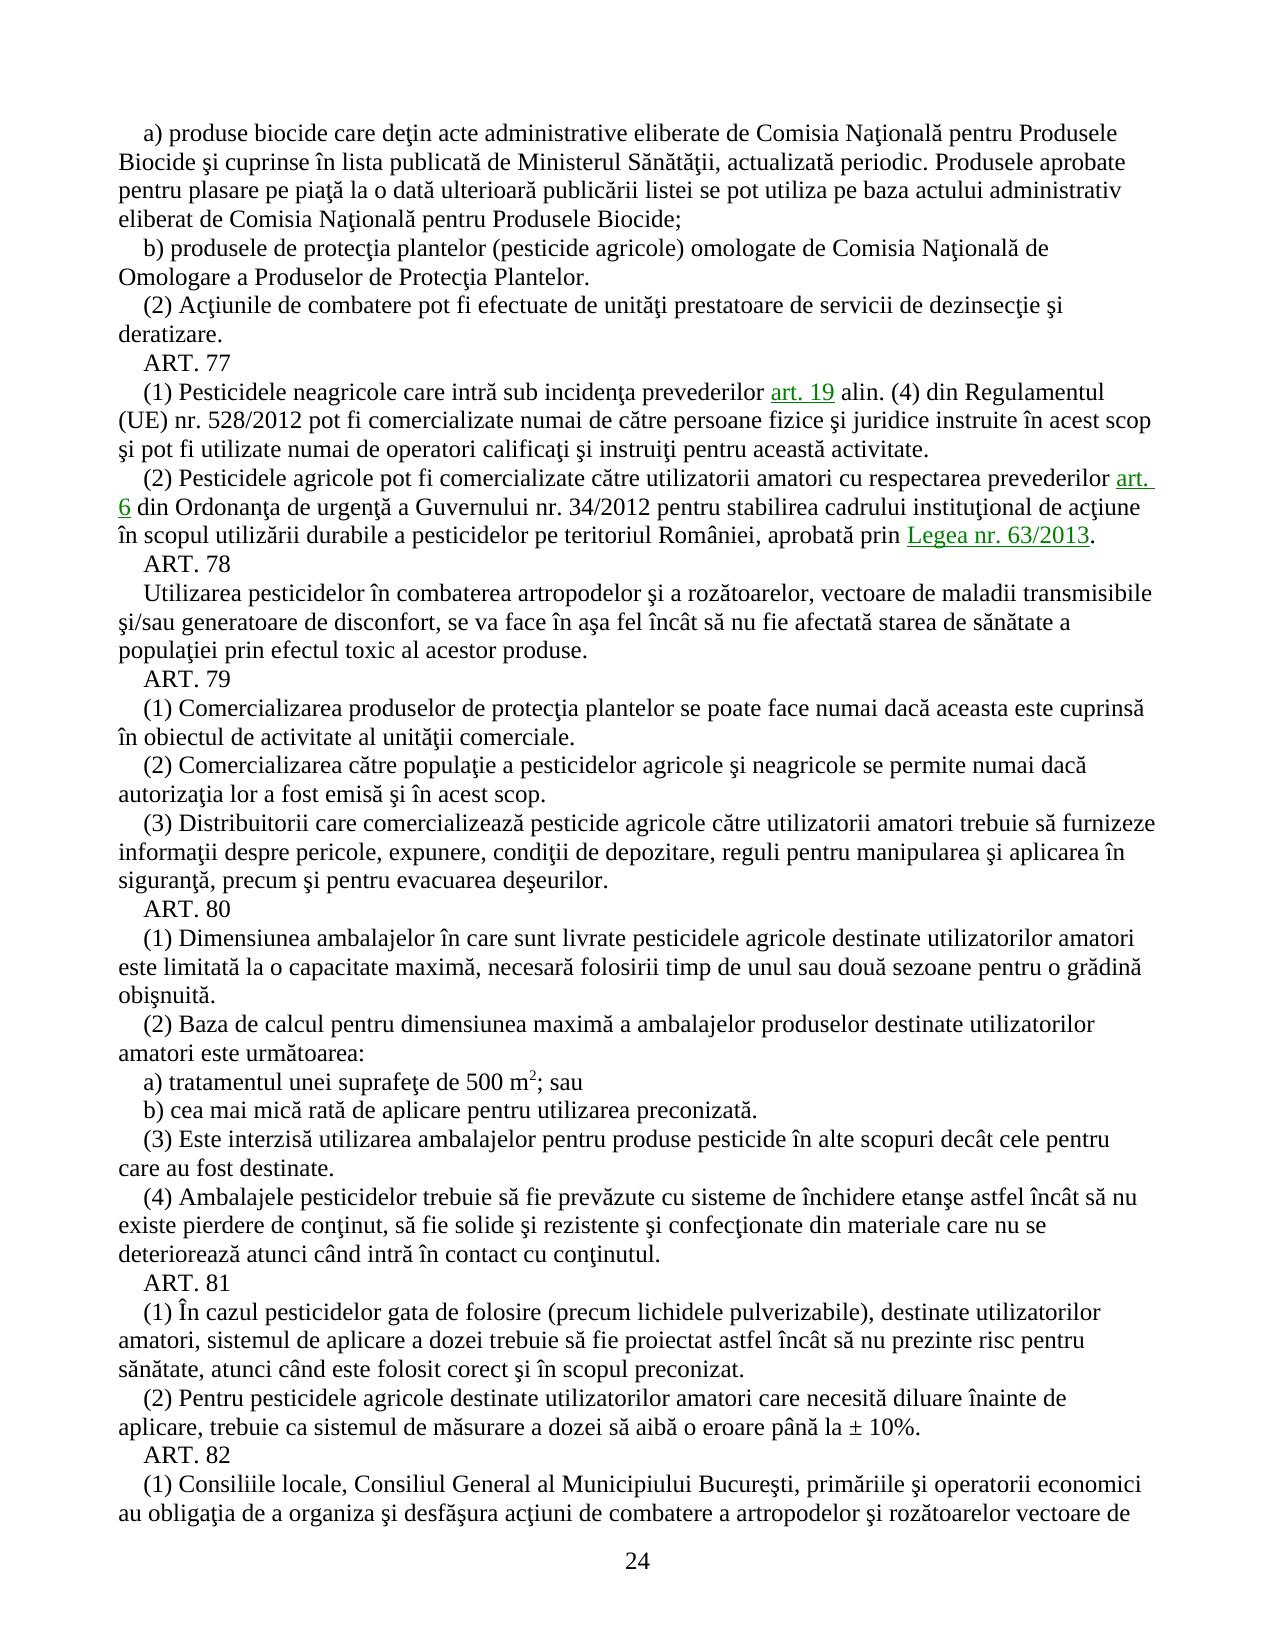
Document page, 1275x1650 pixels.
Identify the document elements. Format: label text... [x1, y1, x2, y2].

text ART. 78 [118, 549, 1157, 578]
text (2) Pesticidele agricole pot fi comercializate către utilizatorii amatori cu respectarea prevederilor art. 6 din Ordonanţa de urgenţă a Guvernului nr. 34/2012 pentru stabilirea cadrului instituţional de acţiune în scopul utilizării durabile a pesticidelor pe teritoriul României, aprobată prin Legea nr. 63/2013. [118, 463, 1157, 549]
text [118, 1469, 1157, 1527]
text a) produse biocide care deţin acte administrative eliberate de Comisia Naţională pentru Produsele Biocide şi cuprinse în lista publicată de Ministerul Sănătăţii, actualizată periodic. Produsele aprobate pentru plasare pe piaţă la o dată ulterioară publicării listei se pot utiliza pe baza actului administrativ eliberat de Comisia Naţională pentru Produsele Biocide; [118, 118, 1157, 233]
text ART. 82 [118, 1441, 1157, 1469]
text ART. 79 [118, 664, 1157, 693]
text (2) Comercializarea către populaţie a pesticidelor agricole şi neagricole se permite numai dacă autorizaţia lor a fost emisă şi în acest scop. [118, 751, 1157, 808]
text (4) Ambalajele pesticidelor trebuie să fie prevăzute cu sisteme de închidere etanşe astfel încât să nu existe pierdere de conţinut, să fie solide şi rezistente şi confecţionate din materiale care nu se deteriorează atunci când intră în contact cu conţinutul. [118, 1182, 1157, 1268]
text (2) Pentru pesticidele agricole destinate utilizatorilor amatori care necesită diluare înainte de aplicare, trebuie ca sistemul de măsurare a dozei să aibă o eroare până la ± 10%. [118, 1383, 1157, 1441]
text (2) Acţiunile de combatere pot fi efectuate de unităţi prestatoare de servicii de dezinsecţie şi deratizare. [118, 291, 1157, 348]
text (1) Pesticidele neagricole care intră sub incidenţa prevederilor art. 19 alin. (4) din Regulamentul (UE) nr. 528/2012 pot fi comercializate numai de către persoane fizice şi juridice instruite în acest scop şi pot fi utilizate numai de operatori calificaţi şi instruiţi pentru această activitate. [118, 377, 1157, 463]
text ART. 77 [118, 348, 1157, 377]
text b) cea mai mică rată de aplicare pentru utilizarea preconizată. [118, 1096, 1157, 1124]
text a) tratamentul unei suprafeţe de 500 m2; sau [118, 1067, 1157, 1096]
text ART. 81 [118, 1268, 1157, 1297]
text (3) Distribuitorii care comercializează pesticide agricole către utilizatorii amatori trebuie să furnizeze informaţii despre pericole, expunere, condiţii de depozitare, reguli pentru manipularea şi aplicarea în siguranţă, precum şi pentru evacuarea deşeurilor. [118, 808, 1157, 894]
text (2) Baza de calcul pentru dimensiunea maximă a ambalajelor produselor destinate utilizatorilor amatori este următoarea: [118, 1009, 1157, 1067]
text Utilizarea pesticidelor în combaterea artropodelor şi a rozătoarelor, vectoare de maladii transmisibile şi/sau generatoare de disconfort, se va face în aşa fel încât să nu fie afectată starea de sănătate a populaţiei prin efectul toxic al acestor produse. [118, 578, 1157, 664]
text ART. 80 [118, 894, 1157, 923]
text (1) Dimensiunea ambalajelor în care sunt livrate pesticidele agricole destinate utilizatorilor amatori este limitată la o capacitate maximă, necesară folosirii timp de unul sau două sezoane pentru o grădină obişnuită. [118, 923, 1157, 1009]
text (3) Este interzisă utilizarea ambalajelor pentru produse pesticide în alte scopuri decât cele pentru care au fost destinate. [118, 1124, 1157, 1182]
text (1) Comercializarea produselor de protecţia plantelor se poate face numai dacă aceasta este cuprinsă în obiectul de activitate al unităţii comerciale. [118, 693, 1157, 751]
text b) produsele de protecţia plantelor (pesticide agricole) omologate de Comisia Naţională de Omologare a Produselor de Protecţia Plantelor. [118, 233, 1157, 291]
text (1) În cazul pesticidelor gata de folosire (precum lichidele pulverizabile), destinate utilizatorilor amatori, sistemul de aplicare a dozei trebuie să fie proiectat astfel încât să nu prezinte risc pentru sănătate, atunci când este folosit corect şi în scopul preconizat. [118, 1297, 1157, 1383]
